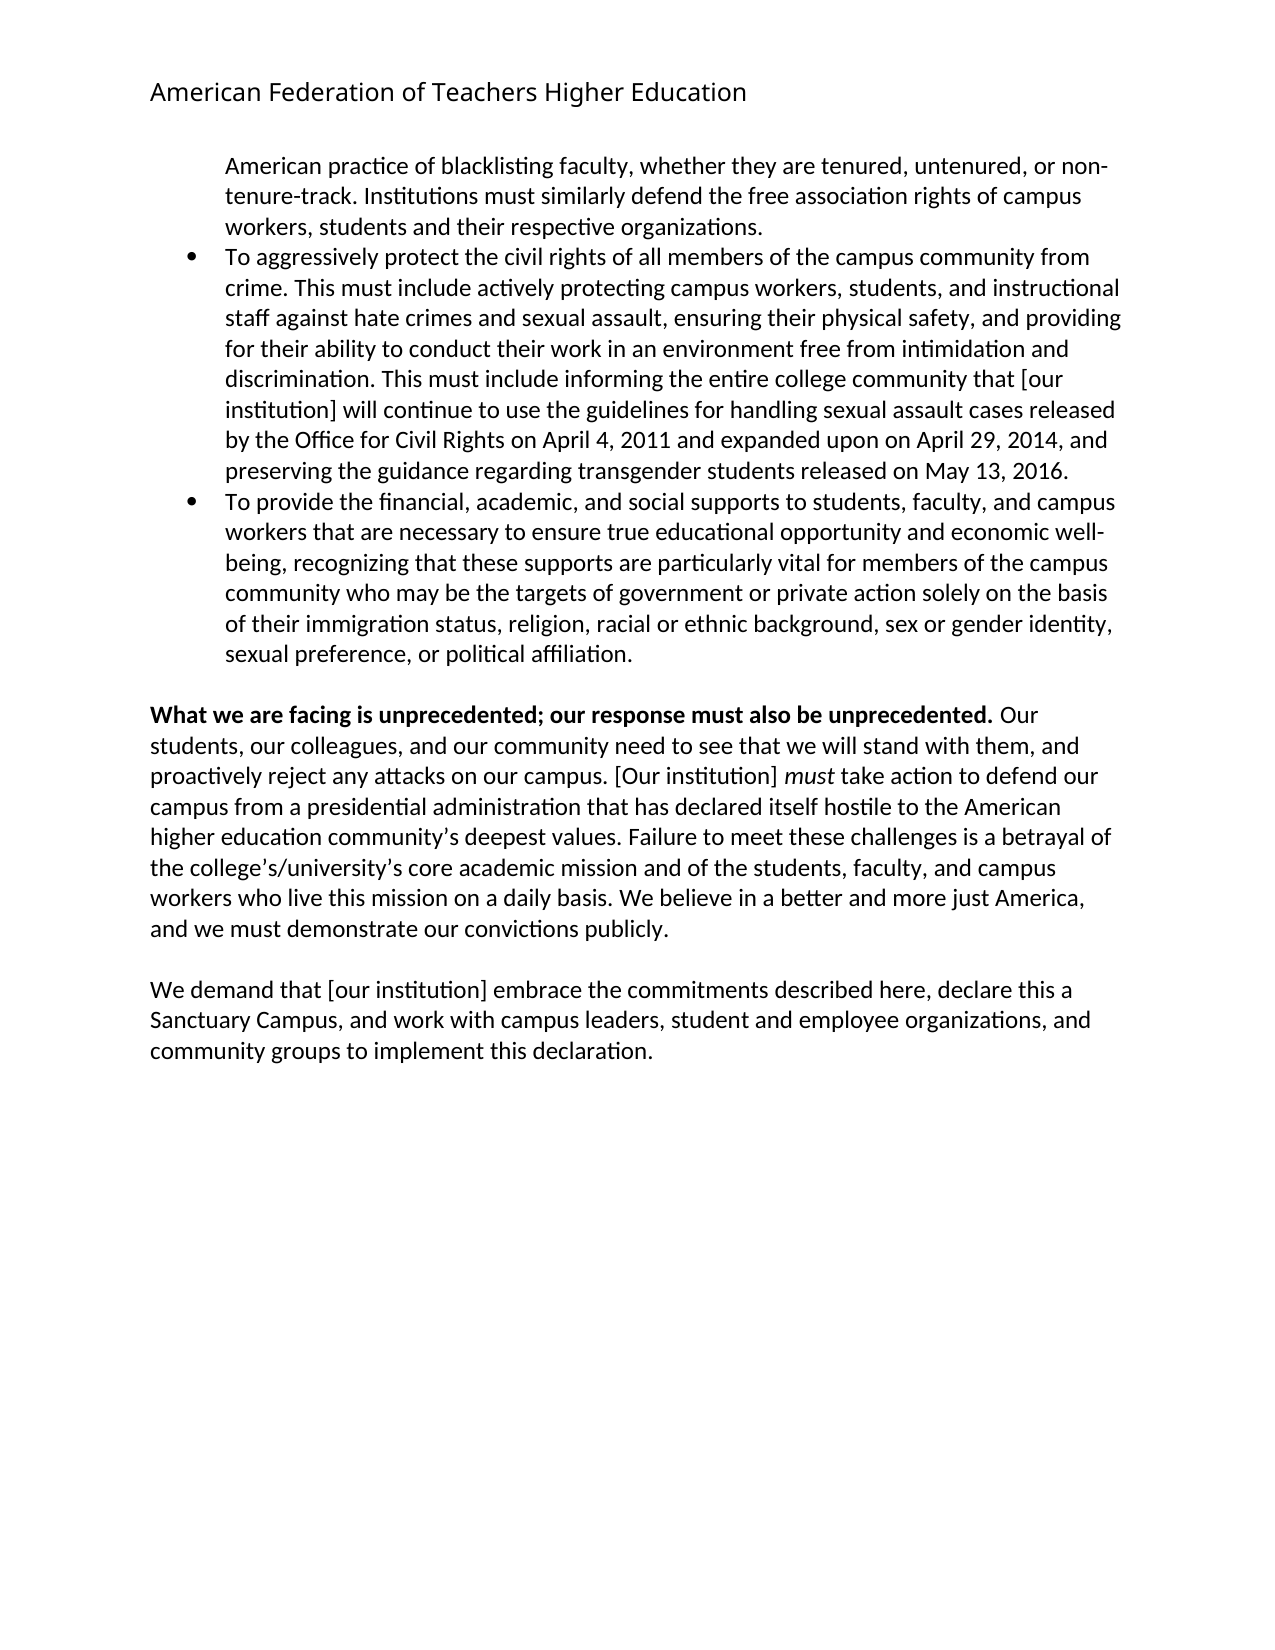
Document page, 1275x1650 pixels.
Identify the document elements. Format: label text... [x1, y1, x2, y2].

list To provide the financial, academic, and social supports to students, faculty, and campus workers that are necessary to ensure true educational opportunity and economic well-being, recognizing that these supports are particularly vital for members of the campus community who may be the targets of government or private action solely on the basis of their immigration status, religion, racial or ethnic background, sex or gender identity, sexual preference, or political affiliation. [187, 486, 1125, 669]
list To aggressively protect the civil rights of all members of the campus community from crime. This must include actively protecting campus workers, students, and instructional staff against hate crimes and sexual assault, ensuring their physical safety, and providing for their ability to conduct their work in an environment free from intimidation and discrimination. This must include informing the entire college community that [our institution] will continue to use the guidelines for handling sexual assault cases released by the Office for Civil Rights on April 4, 2011 and expanded upon on April 29, 2014, and preserving the guidance regarding transgender students released on May 13, 2016. [187, 242, 1125, 486]
text We demand that [our institution] embrace the commitments described here, declare this a Sanctuary Campus, and work with campus leaders, student and employee organizations, and community groups to implement this declaration. [150, 974, 1125, 1066]
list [187, 150, 1125, 242]
text What we are facing is unprecedented; our response must also be unprecedented. Our students, our colleagues, and our community need to see that we will stand with them, and proactively reject any attacks on our campus. [Our institution] must take action to defend our campus from a presidential administration that has declared itself hostile to the American higher education community’s deepest values. Failure to meet these challenges is a betrayal of the college’s/university’s core academic mission and of the students, faculty, and campus workers who live this mission on a daily basis. We believe in a better and more just America, and we must demonstrate our convictions publicly. [150, 699, 1125, 943]
